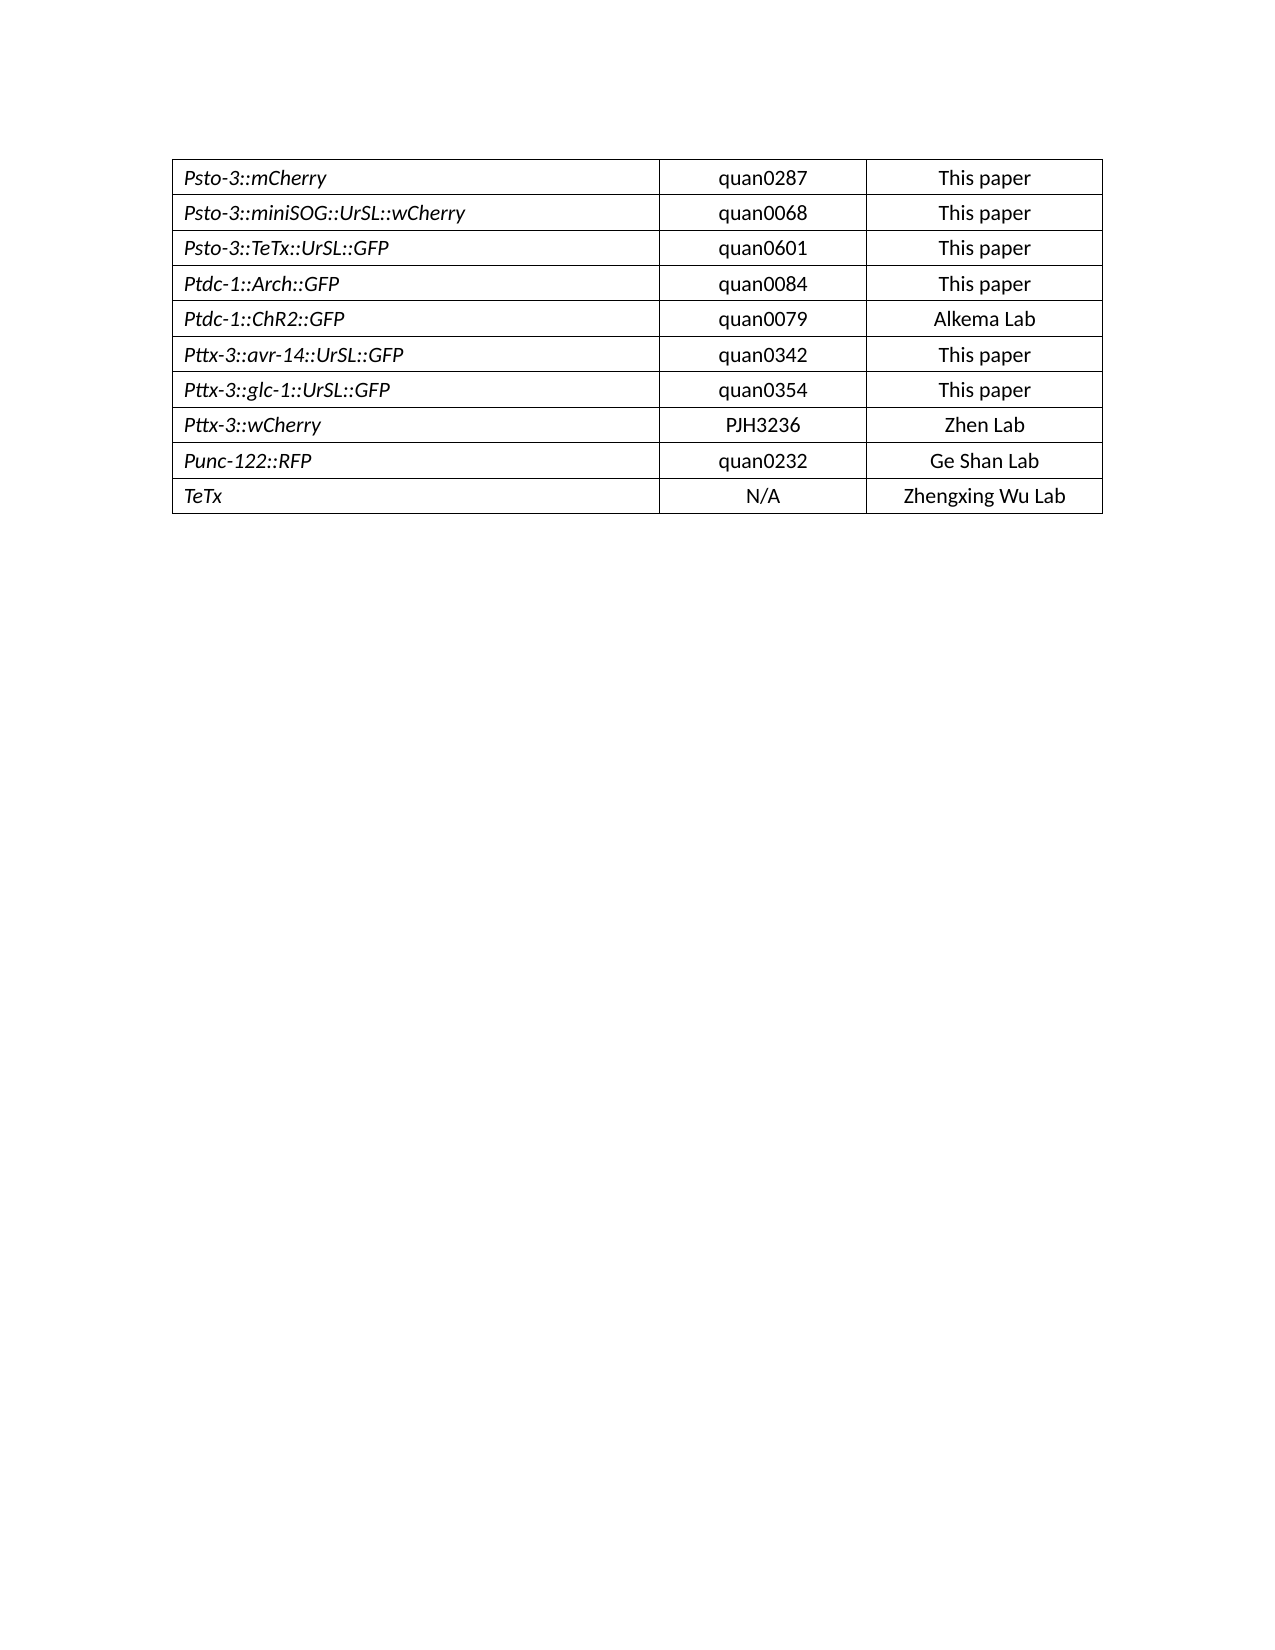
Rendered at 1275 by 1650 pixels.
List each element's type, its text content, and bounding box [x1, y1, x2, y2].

table_cell N/A [660, 479, 866, 513]
table_cell Pttx-3::avr-14::UrSL::GFP [173, 337, 659, 371]
table_cell quan0079 [660, 301, 866, 336]
table_cell PJH3236 [660, 408, 866, 442]
table_cell quan0084 [660, 266, 866, 300]
table_cell Ptdc-1::Arch::GFP [173, 266, 659, 300]
table_cell This paper [867, 337, 1102, 371]
table_cell Psto-3::TeTx::UrSL::GFP [173, 231, 659, 265]
table_cell Zhen Lab [867, 408, 1102, 442]
table_cell quan0287 [660, 160, 866, 194]
table_cell quan0232 [660, 443, 866, 477]
table_cell Ge Shan Lab [867, 443, 1102, 477]
table_cell Zhengxing Wu Lab [867, 479, 1102, 513]
table_cell Pttx-3::glc-1::UrSL::GFP [173, 372, 659, 407]
table_cell Alkema Lab [867, 301, 1102, 336]
table_cell quan0342 [660, 337, 866, 371]
table_cell This paper [867, 266, 1102, 300]
table_cell This paper [867, 372, 1102, 407]
table_cell Psto-3::mCherry [173, 160, 659, 194]
table_cell Pttx-3::wCherry [173, 408, 659, 442]
table_cell TeTx [173, 479, 659, 513]
table_cell quan0068 [660, 195, 866, 229]
table_cell This paper [867, 160, 1102, 194]
table_cell quan0601 [660, 231, 866, 265]
table_cell quan0354 [660, 372, 866, 407]
table_cell This paper [867, 231, 1102, 265]
table_cell This paper [867, 195, 1102, 229]
table_cell Punc-122::RFP [173, 443, 659, 477]
table_cell Ptdc-1::ChR2::GFP [173, 301, 659, 336]
table_cell Psto-3::miniSOG::UrSL::wCherry [173, 195, 659, 229]
